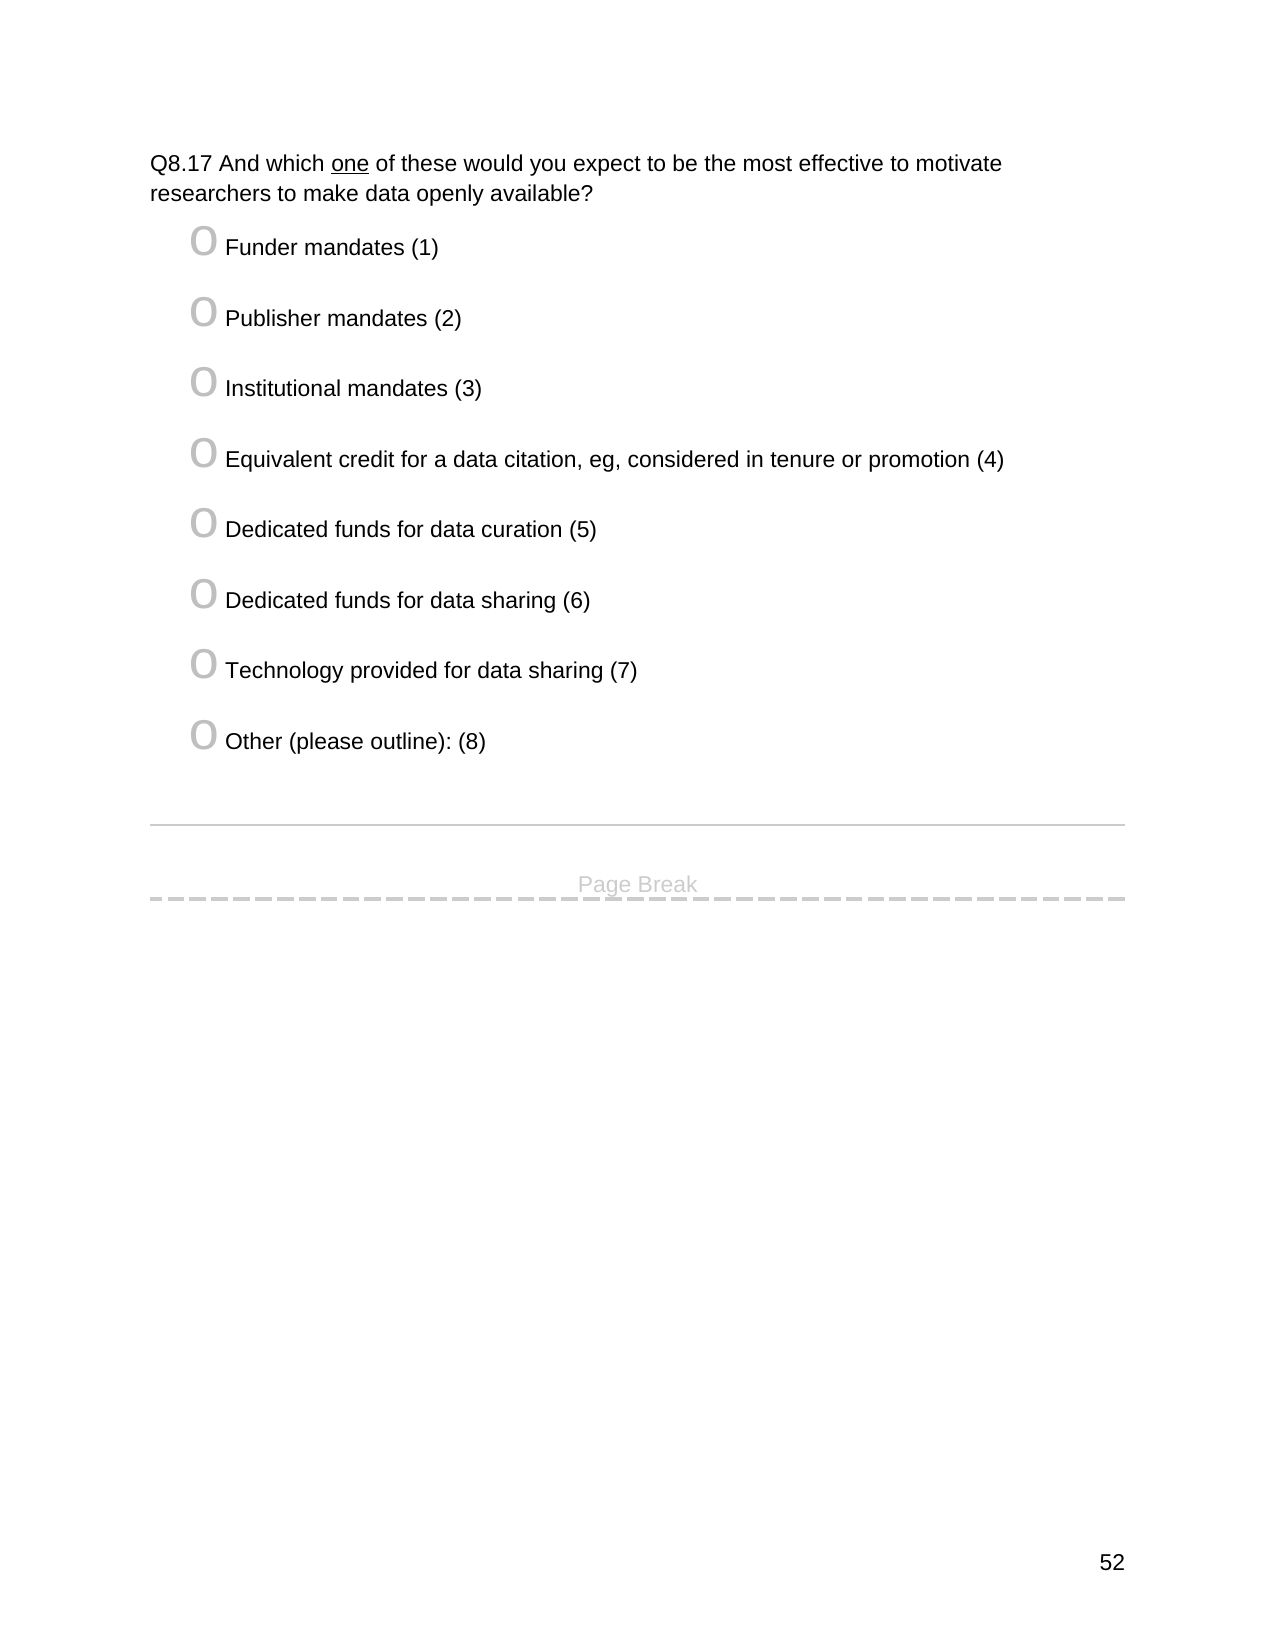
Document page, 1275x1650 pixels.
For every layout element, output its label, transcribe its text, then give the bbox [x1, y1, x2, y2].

text Q8.17 And which one of these would you expect to be the most effective to motivate researchers to make data openly available? [150, 150, 1125, 207]
list Funder mandates (1) [187, 210, 1125, 272]
list Institutional mandates (3) [187, 351, 1125, 413]
list Technology provided for data sharing (7) [187, 633, 1125, 695]
list Other (please outline): (8) [187, 704, 1125, 765]
list Dedicated funds for data sharing (6) [187, 563, 1125, 624]
list Dedicated funds for data curation (5) [187, 492, 1125, 554]
list Equivalent credit for a data citation, eg, considered in tenure or promotion (4) [187, 422, 1125, 483]
text Page Break [150, 871, 1125, 901]
list Publisher mandates (2) [187, 281, 1125, 342]
